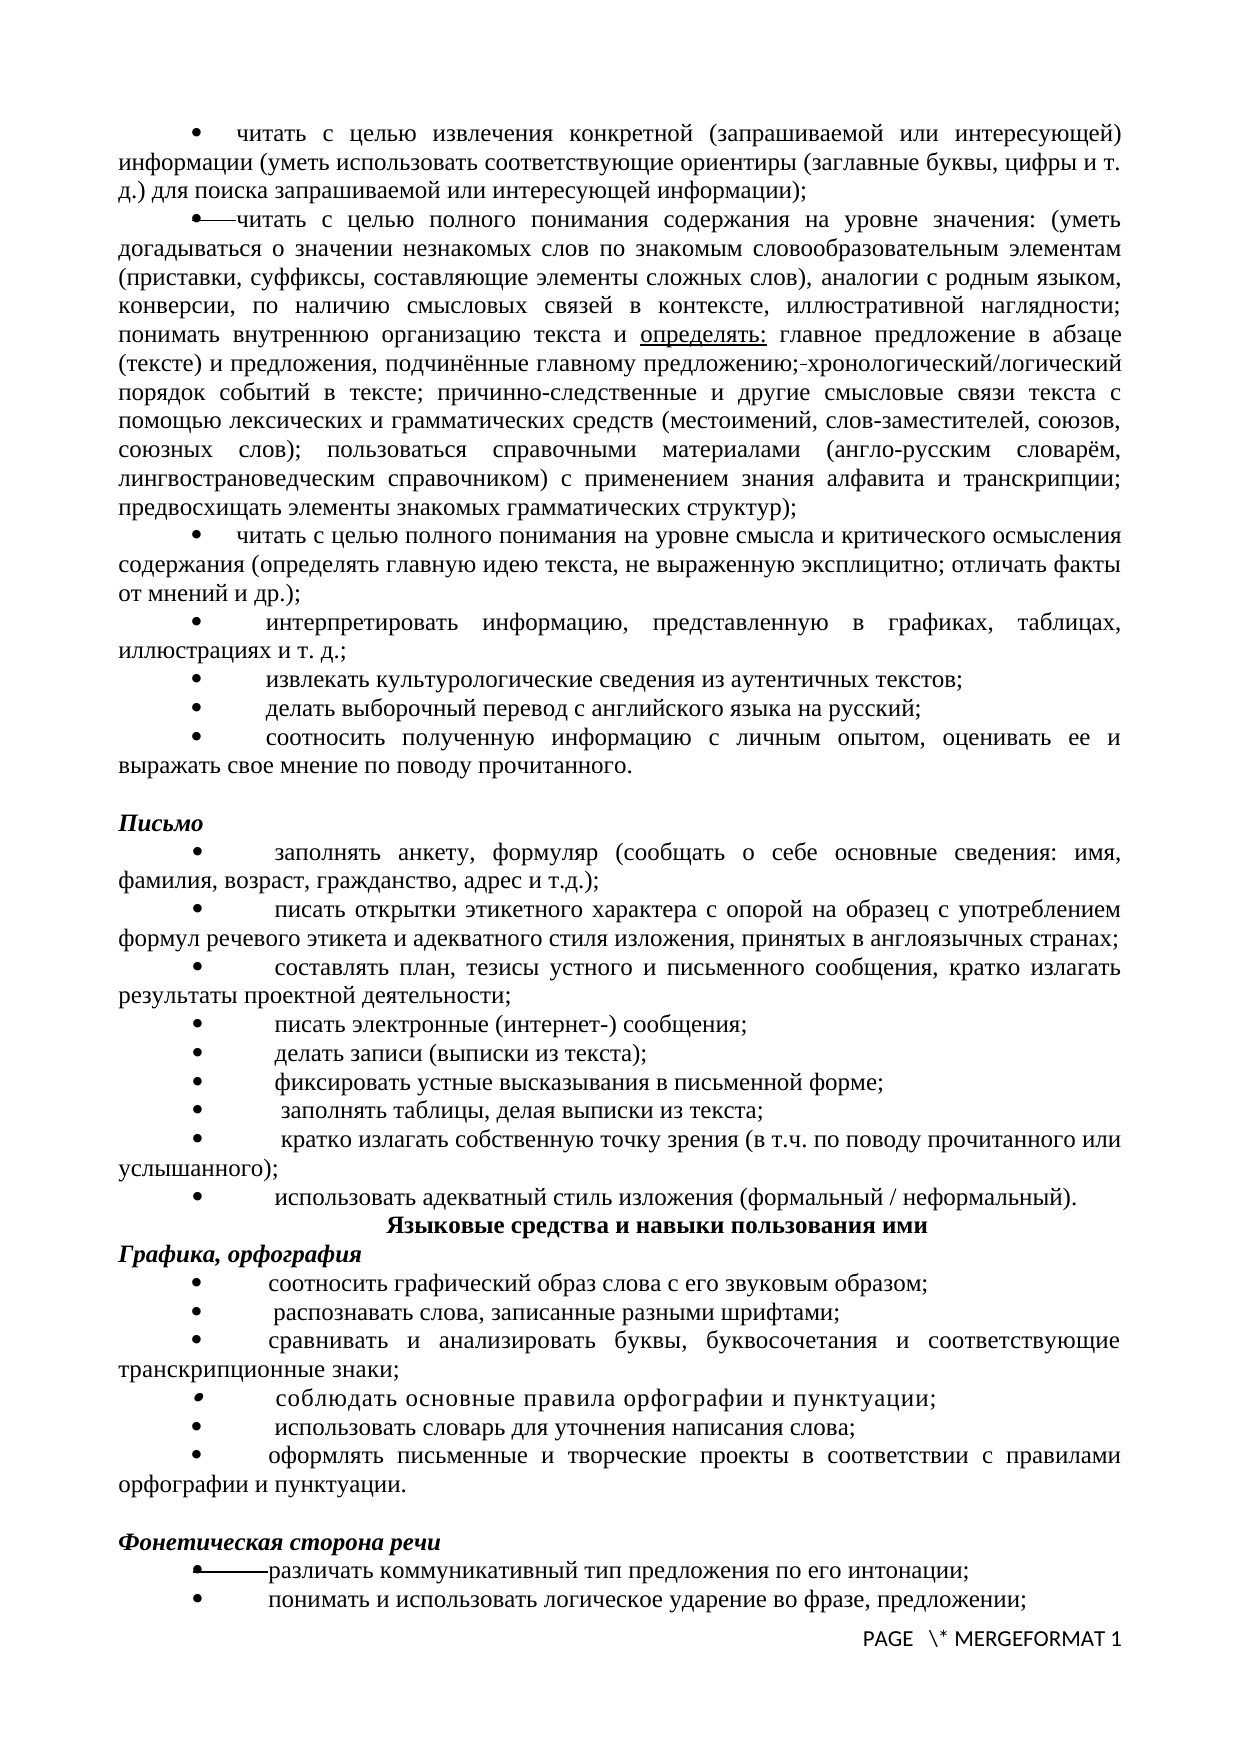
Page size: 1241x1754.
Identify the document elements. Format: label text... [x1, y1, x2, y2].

list кратко излагать собственную точку зрения (в т.ч. по поводу прочитанного или услышанного); [118, 1124, 1122, 1182]
text Письмо [118, 808, 1122, 837]
list делать записи (выписки из текста); [118, 1038, 1122, 1067]
list составлять план, тезисы устного и письменного сообщения, кратко излагать результаты проектной деятельности; [118, 952, 1122, 1009]
text Языковые средства и навыки пользования ими [118, 1211, 1122, 1239]
list различать коммуникативный тип предложения по его интонации; [118, 1556, 1122, 1584]
list оформлять письменные и творческие проекты в соответствии с правилами орфографии и пунктуации. [118, 1441, 1122, 1498]
text Фонетическая сторона речи [118, 1527, 1122, 1556]
list читать с целью извлечения конкретной (запрашиваемой или интересующей) информации (уметь использовать соответствующие ориентиры (заглавные буквы, цифры и т. д.) для поиска запрашиваемой или интересующей информации); [118, 118, 1122, 204]
list сравнивать и анализировать буквы, буквосочетания и соответствующие транскрипционные знаки; [118, 1326, 1122, 1383]
list интерпретировать информацию, представленную в графиках, таблицах, иллюстрациях и т. д.; [118, 607, 1122, 664]
list заполнять таблицы, делая выписки из текста; [118, 1096, 1122, 1124]
list заполнять анкету, формуляр (сообщать о себе основные сведения: имя, фамилия, возраст, гражданство, адрес и т.д.); [118, 837, 1122, 894]
list использовать словарь для уточнения написания слова; [118, 1412, 1122, 1441]
list читать с целью полного понимания содержания на уровне значения: (уметь догадываться о значении незнакомых слов по знакомым словообразовательным элементам (приставки, суффиксы, составляющие элементы сложных слов), аналогии с родным языком, конверсии, по наличию смысловых связей в контексте, иллюстративной наглядности; понимать внутреннюю организацию текста и определять: главное предложение в абзаце (тексте) и предложения, подчинённые главному предложению; хронологический/логический порядок событий в тексте; причинно-следственные и другие смысловые связи текста с помощью лексических и грамматических средств (местоимений, слов-заместителей, союзов, союзных слов); пользоваться справочными материалами (англо-русским словарём, лингвострановедческим справочником) с применением знания алфавита и транскрипции; предвосхищать элементы знакомых грамматических структур); [118, 204, 1122, 521]
list распознавать слова, записанные разными шрифтами; [118, 1297, 1122, 1326]
list делать выборочный перевод с английского языка на русский; [118, 693, 1122, 722]
list использовать адекватный стиль изложения (формальный / неформальный). [118, 1182, 1122, 1211]
text Графика, орфография [118, 1239, 1122, 1268]
list извлекать культурологические сведения из аутентичных текстов; [118, 664, 1122, 693]
list соотносить полученную информацию с личным опытом, оценивать ее и выражать свое мнение по поводу прочитанного. [118, 722, 1122, 779]
list соотносить графический образ слова с его звуковым образом; [118, 1268, 1122, 1297]
list соблюдать основные правила орфографии и пунктуации; [118, 1383, 1122, 1412]
list фиксировать устные высказывания в письменной форме; [118, 1067, 1122, 1096]
list писать открытки этикетного характера с опорой на образец с употреблением формул речевого этикета и адекватного стиля изложения, принятых в англоязычных странах; [118, 894, 1122, 952]
list читать с целью полного понимания на уровне смысла и критического осмысления содержания (определять главную идею текста, не выраженную эксплицитно; отличать факты от мнений и др.); [118, 521, 1122, 607]
list писать электронные (интернет-) сообщения; [118, 1009, 1122, 1038]
list понимать и использовать логическое ударение во фразе, предложении; [118, 1584, 1122, 1613]
